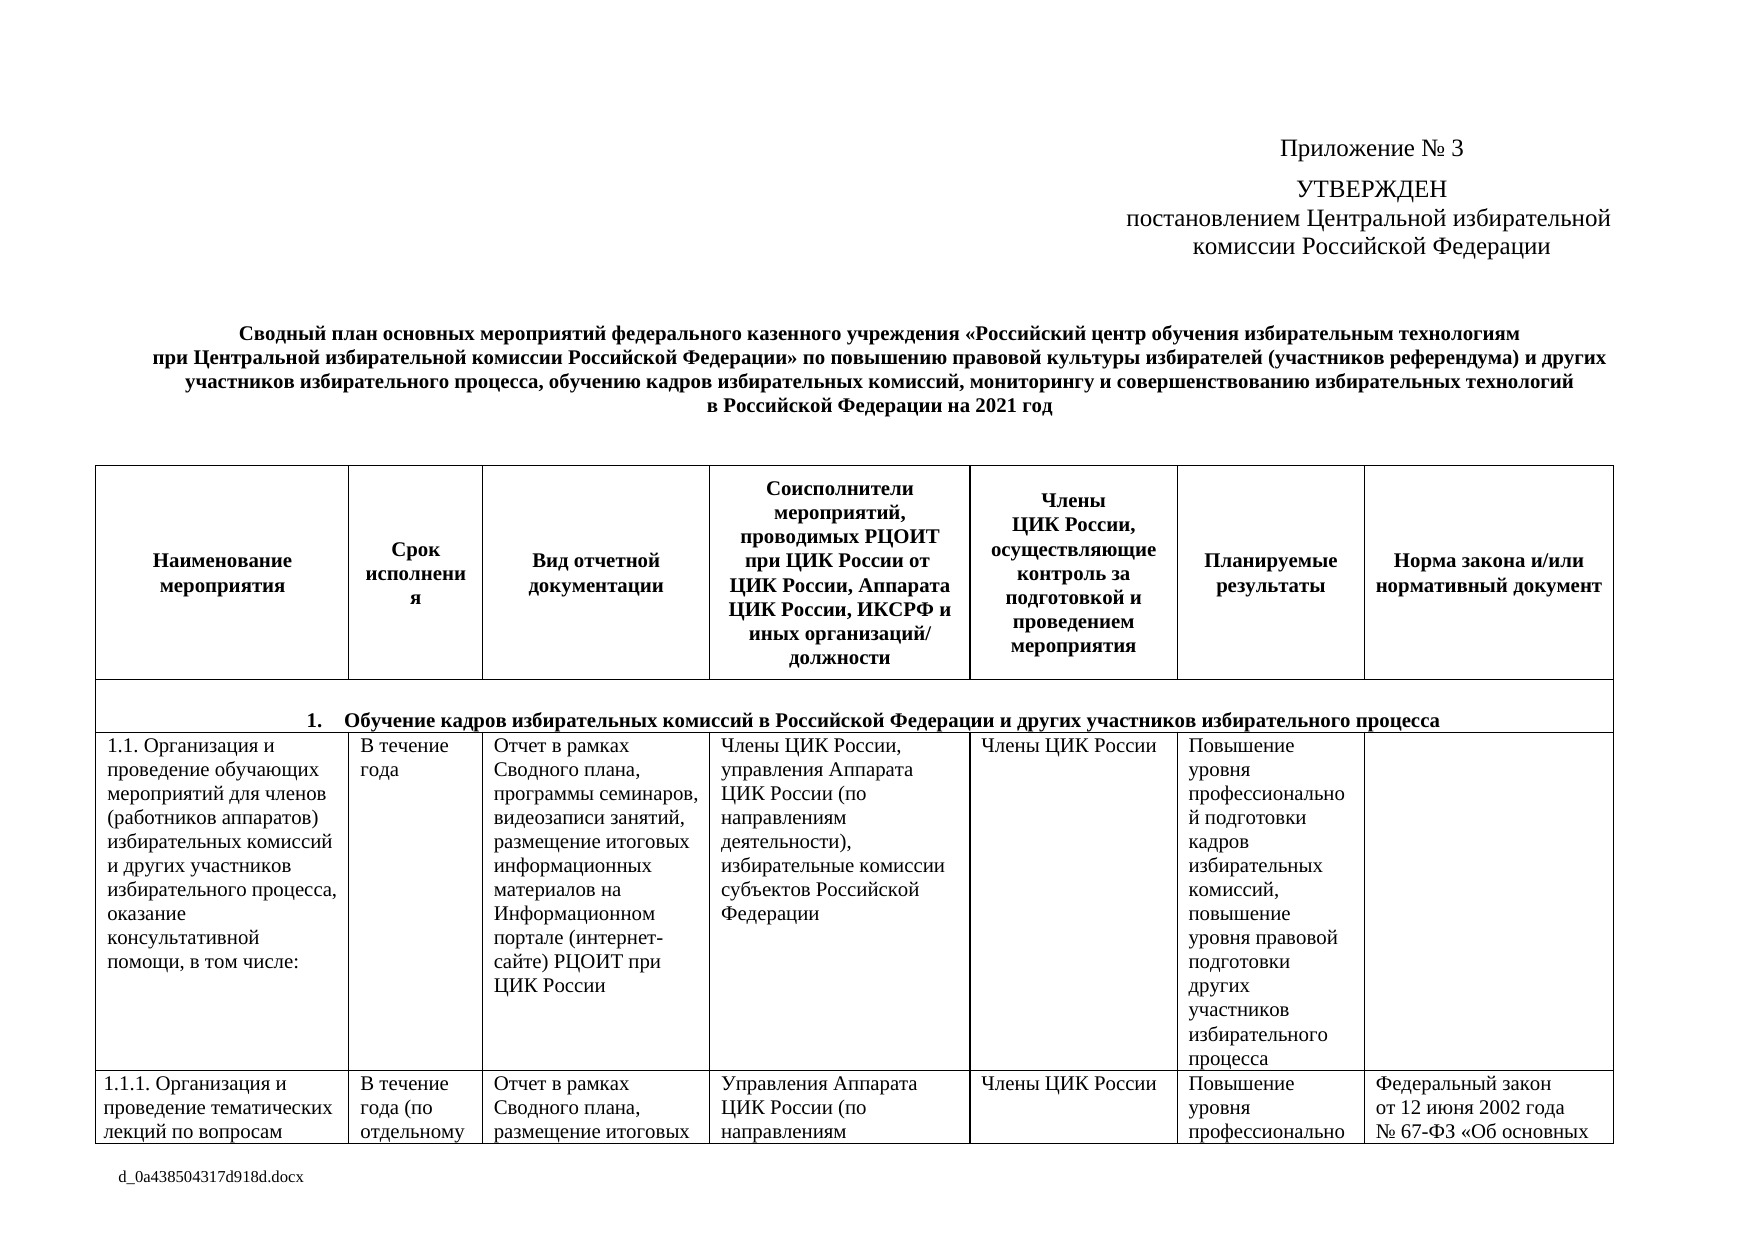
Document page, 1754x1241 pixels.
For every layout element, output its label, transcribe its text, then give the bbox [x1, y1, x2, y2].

table_cell Повышение уровня профессиональной подготовки сотрудников Аппарата ЦИК России, избирательных комиссий субъектов Российской Федерации [1178, 1071, 1364, 1143]
table_cell В течение года [349, 733, 482, 1069]
table_cell Члены ЦИК России, управления Аппарата ЦИК России (по направлениям деятельности), избирательные комиссии субъектов Российской Федерации [710, 733, 969, 1069]
table_cell Управления Аппарата ЦИК России (по направлениям деятельности) [710, 1071, 969, 1143]
table_header Члены ЦИК России, осуществляющие контроль за подготовкой и проведением мероприятия [971, 466, 1177, 679]
table_header Соисполнители мероприятий, проводимых РЦОИТ при ЦИК России от ЦИК России, Аппарата ЦИК России, ИКСРФ и иных организаций/ должности [710, 466, 969, 679]
table_header Норма закона и/или нормативный документ [1365, 466, 1613, 679]
table_cell Отчет в рамках Сводного плана, размещение итоговых информационных материалов на Информационном портале (интернет-сайте) РЦОИТ при ЦИК России [483, 1071, 709, 1143]
text Сводный план основных мероприятий федерального казенного учреждения «Российский центр обучения избирательным технологиям [123, 321, 1636, 345]
table_cell Члены ЦИК России [971, 1071, 1177, 1143]
text УТВЕРЖДЕН [1107, 174, 1636, 203]
table_header Срок исполнения [349, 466, 482, 679]
table_cell Обучение кадров избирательных комиссий в Российской Федерации и других участников избирательного процесса [96, 680, 1613, 732]
table_cell Отчет в рамках Сводного плана, программы семинаров, видеозаписи занятий, размещение итоговых информационных материалов на Информационном портале (интернет-сайте) РЦОИТ при ЦИК России [483, 733, 709, 1069]
table_header Планируемые результаты [1178, 466, 1364, 679]
table_cell [1365, 733, 1613, 1069]
table_header Вид отчетной документации [483, 466, 709, 679]
table_cell В течение года (по отдельному плану) [349, 1071, 482, 1143]
text в Российской Федерации на 2021 год [123, 393, 1636, 417]
text постановлением Центральной избирательной комиссии Российской Федерации [1107, 203, 1636, 260]
table_cell Члены ЦИК России [971, 733, 1177, 1069]
text при Центральной избирательной комиссии Российской Федерации» по повышению правовой культуры избирателей (участников референдума) и других участников избирательного процесса, обучению кадров избирательных комиссий, мониторингу и совершенствованию избирательных технологий [123, 345, 1636, 393]
table_cell 1.1. Организация и проведение обучающих мероприятий для членов (работников аппаратов) избирательных комиссий и других участников избирательного процесса, оказание консультативной помощи, в том числе: [96, 733, 348, 1069]
text Приложение № 3 [1107, 133, 1636, 161]
table_cell Повышение уровня профессиональной подготовки кадров избирательных комиссий, повышение уровня правовой подготовки других участников избирательного процесса [1178, 733, 1364, 1069]
table_header Наименование мероприятия [96, 466, 348, 679]
